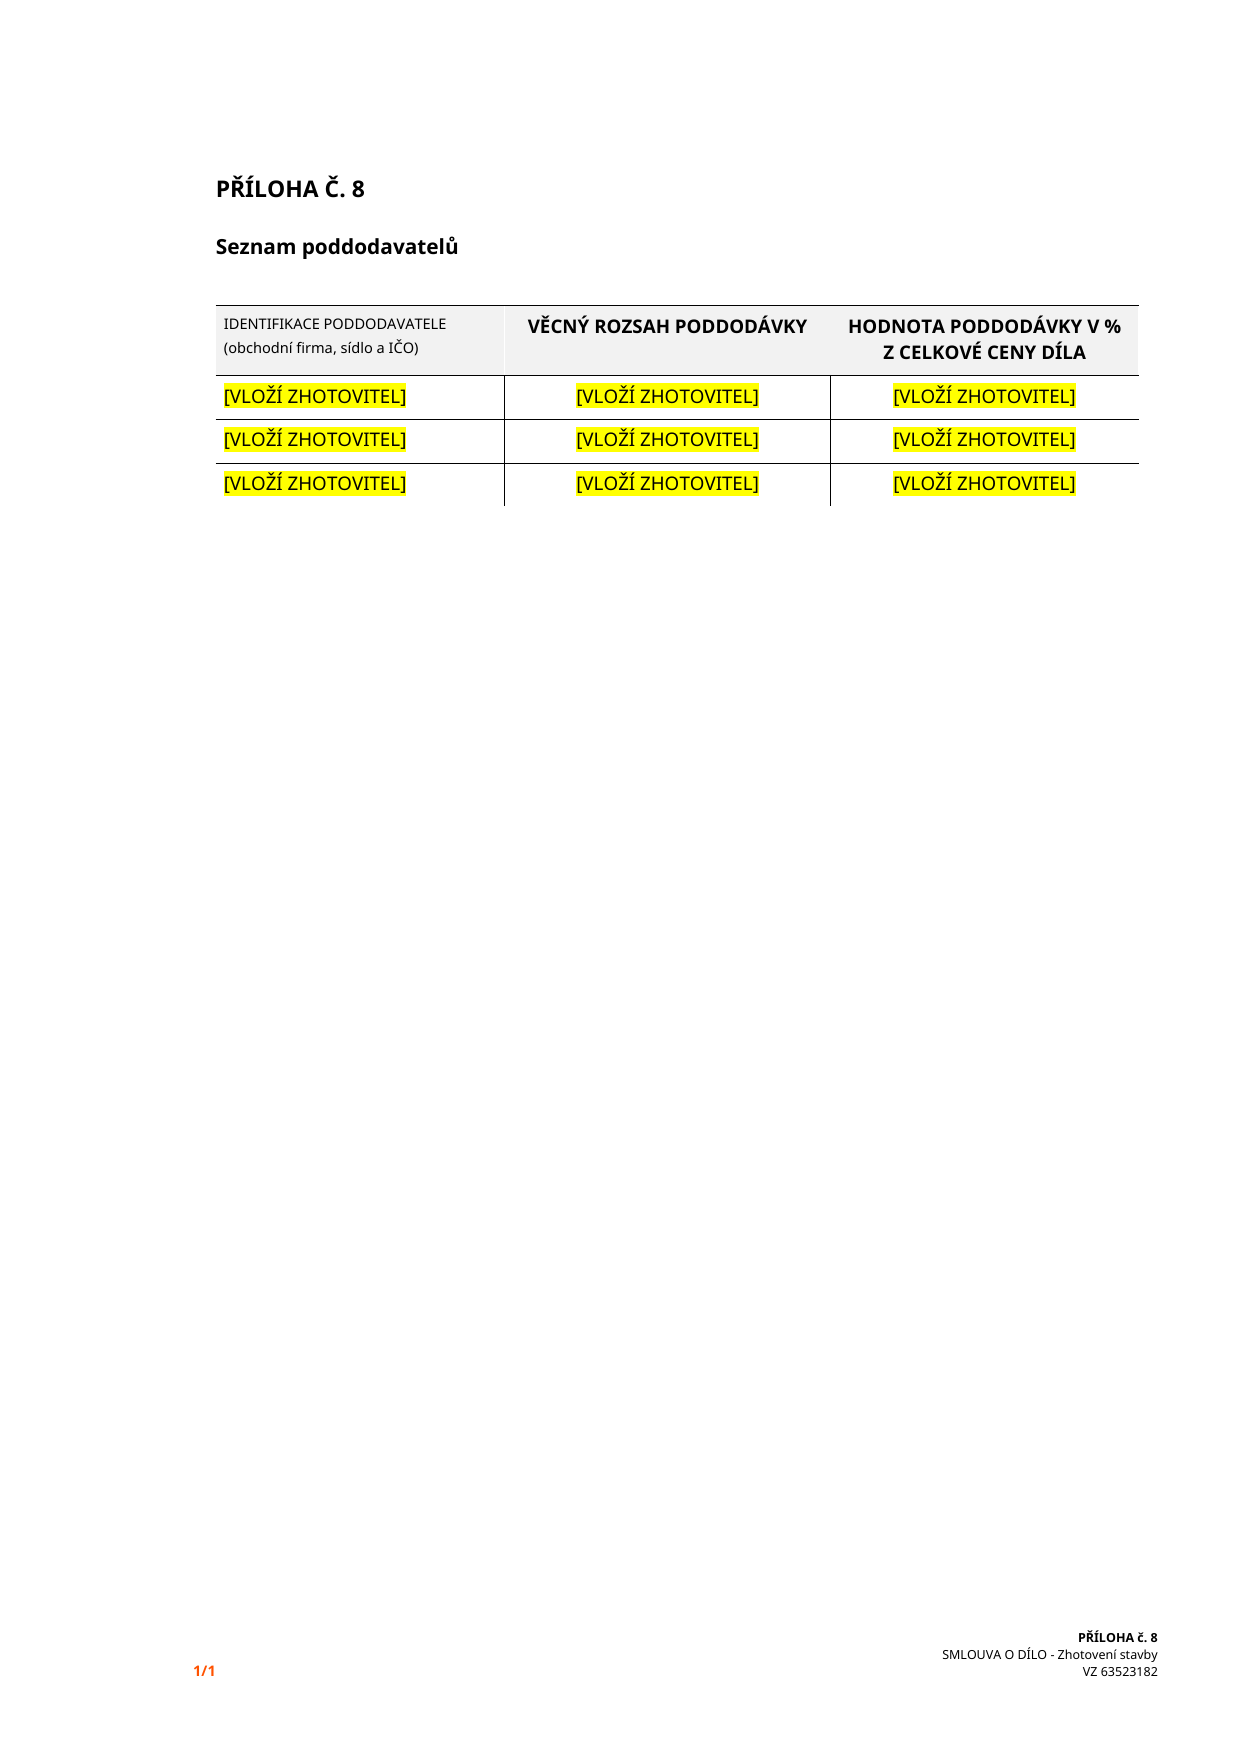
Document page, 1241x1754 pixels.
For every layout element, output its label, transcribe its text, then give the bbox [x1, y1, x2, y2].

table_cell [VLOŽÍ ZHOTOVITEL] [505, 420, 830, 462]
text Seznam poddodavatelů [216, 232, 1093, 260]
table_header HODNOTA PODDODÁVKY V % Z CELKOVÉ CENY DÍLA [830, 306, 1138, 375]
table_cell [VLOŽÍ ZHOTOVITEL] [831, 376, 1138, 418]
table_header IDENTIFIKACE PODDODAVATELE (obchodní firma, sídlo a IČO) [216, 306, 504, 375]
table_cell [VLOŽÍ ZHOTOVITEL] [505, 464, 830, 506]
table_cell [VLOŽÍ ZHOTOVITEL] [216, 420, 504, 462]
table_cell [VLOŽÍ ZHOTOVITEL] [505, 376, 830, 418]
table_cell [VLOŽÍ ZHOTOVITEL] [831, 464, 1138, 506]
table_cell [VLOŽÍ ZHOTOVITEL] [831, 420, 1138, 462]
table_header VĚCNÝ ROZSAH PODDODÁVKY [505, 306, 830, 375]
table_cell [VLOŽÍ ZHOTOVITEL] [216, 376, 504, 418]
text Příloha č. 8 [216, 172, 1093, 204]
table_cell [VLOŽÍ ZHOTOVITEL] [216, 464, 504, 506]
